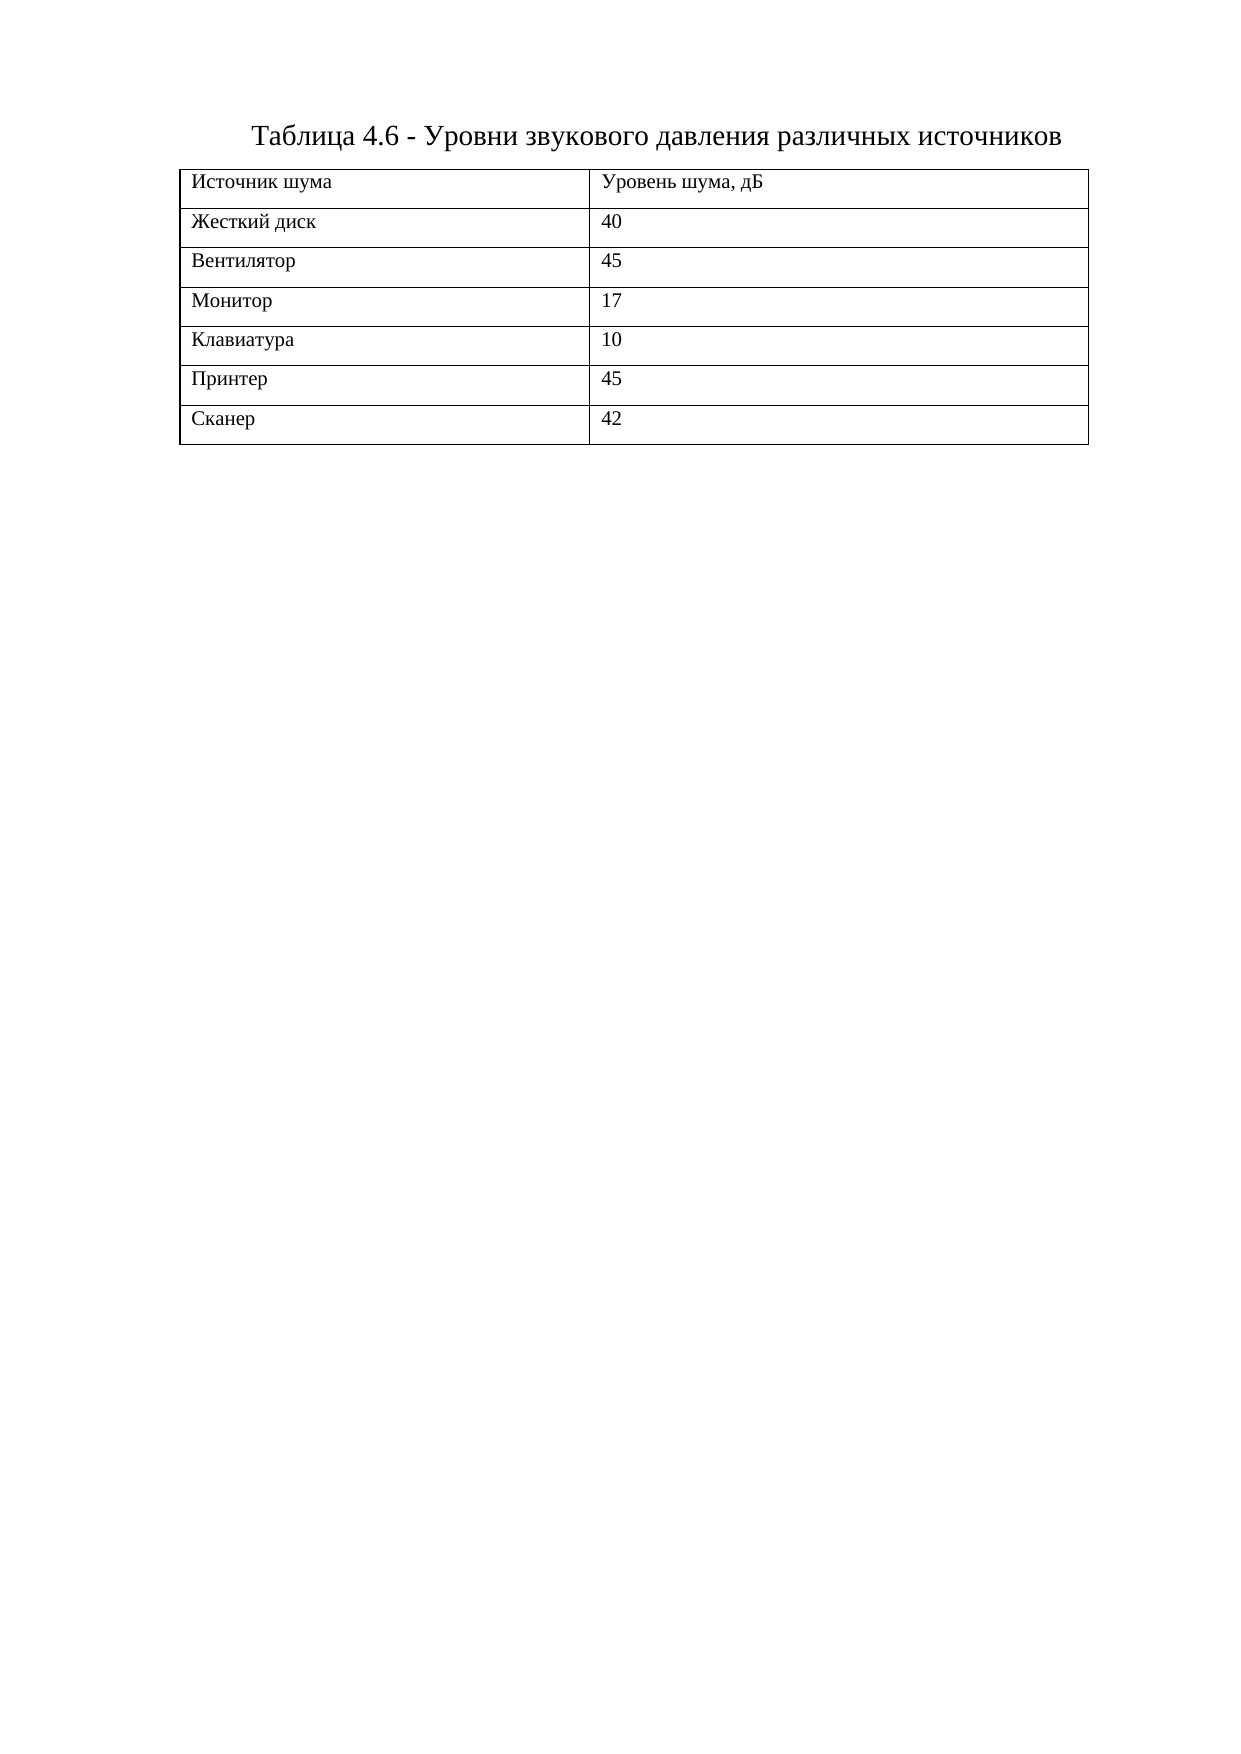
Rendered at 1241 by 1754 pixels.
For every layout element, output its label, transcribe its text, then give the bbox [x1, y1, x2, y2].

table_cell Сканер [181, 406, 589, 444]
text Таблица 4.6 - Уровни звукового давления различных источников [177, 118, 1152, 152]
table_cell 10 [590, 327, 1088, 365]
table_cell Принтер [181, 366, 589, 405]
table_header Уровень шума, дБ [590, 170, 1088, 208]
table_cell 45 [590, 248, 1088, 287]
table_cell Жесткий диск [181, 209, 589, 247]
table_cell Клавиатура [181, 327, 589, 365]
table_cell 40 [590, 209, 1088, 247]
table_cell Вентилятор [181, 248, 589, 287]
table_cell 42 [590, 406, 1088, 444]
table_cell Монитор [181, 288, 589, 326]
table_cell 45 [590, 366, 1088, 405]
table_header Источник шума [181, 170, 589, 208]
table_cell 17 [590, 288, 1088, 326]
